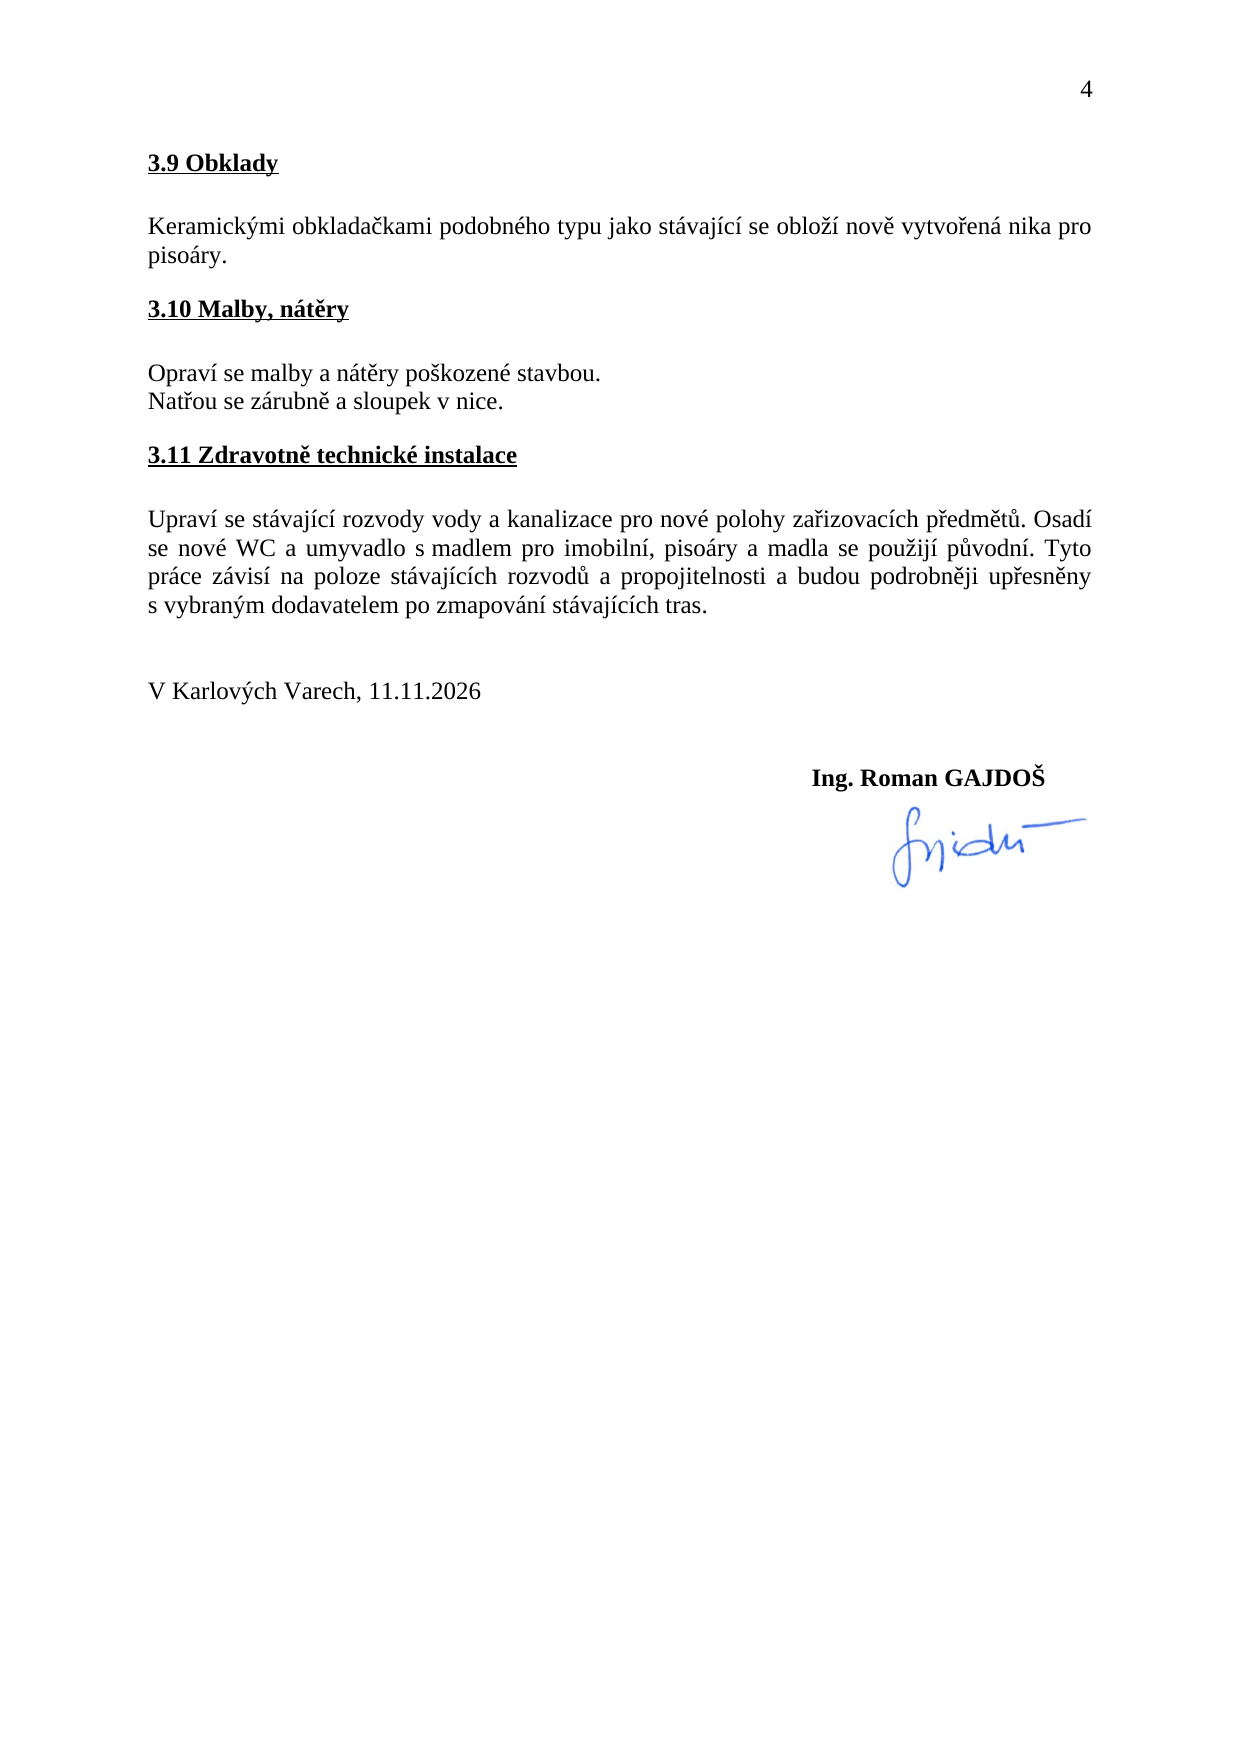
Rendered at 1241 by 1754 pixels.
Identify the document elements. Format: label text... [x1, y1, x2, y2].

text V Karlových Varech, 17.7.2016 [148, 676, 1093, 705]
text Natřou se zárubně a sloupek v nice. [148, 386, 1093, 415]
subtitle 3.10 Malby, nátěry [148, 294, 1093, 323]
subtitle 3.9 Obklady [148, 148, 1093, 176]
text Keramickými obkladačkami podobného typu jako stávající se obloží nově vytvořená nika pro pisoáry. [148, 211, 1093, 269]
text Upraví se stávající rozvody vody a kanalizace pro nové polohy zařizovacích předmětů. Osadí se nové WC a umyvadlo s madlem pro imobilní, pisoáry a madla se použijí původní. Tyto práce závisí na poloze stávajících rozvodů a propojitelnosti a budou podrobněji upřesněny s vybraným dodavatelem po zmapování stávajících tras. [148, 504, 1093, 619]
text Ing. Roman GAJDOŠ [811, 763, 1093, 791]
text Opraví se malby a nátěry poškozené stavbou. [148, 358, 1093, 386]
subtitle 3.11 Zdravotně technické instalace [148, 440, 1093, 469]
picture [867, 791, 1093, 897]
